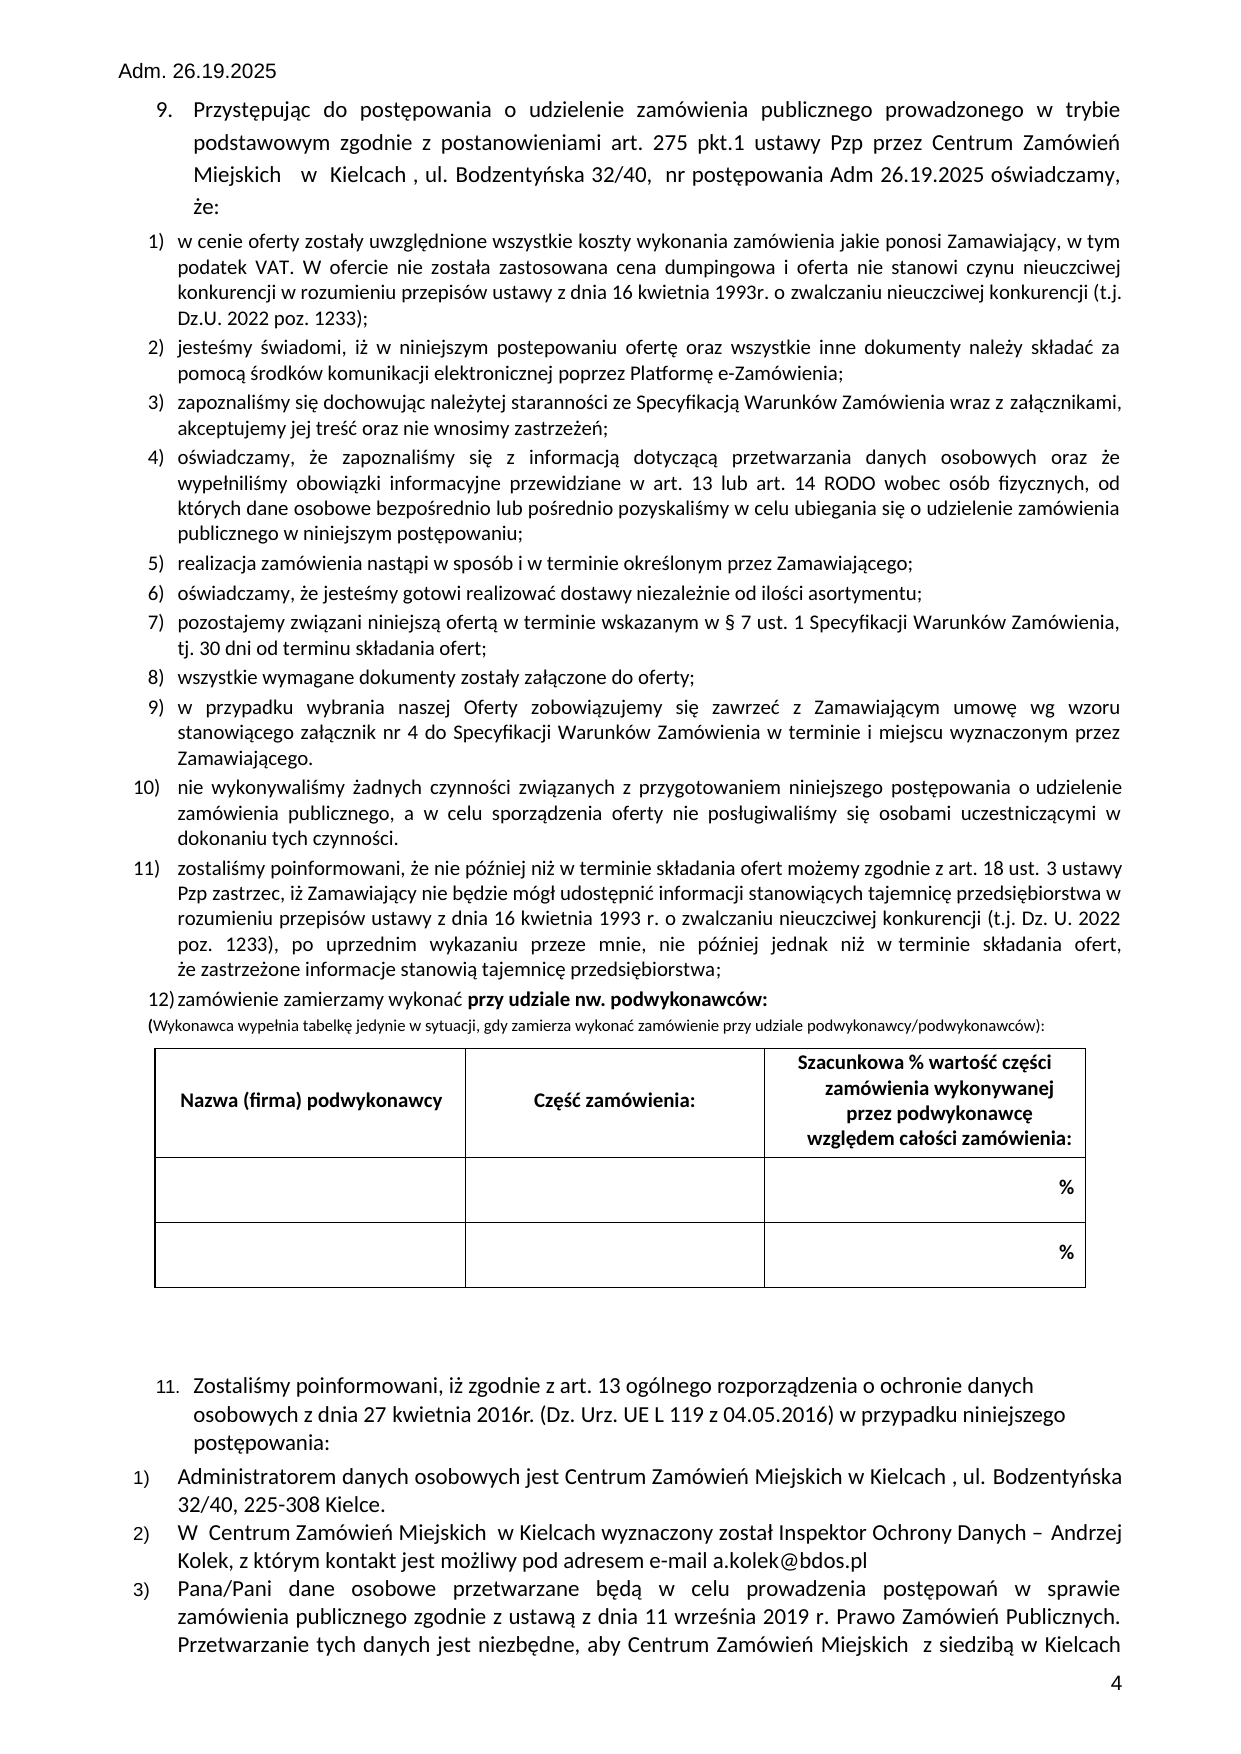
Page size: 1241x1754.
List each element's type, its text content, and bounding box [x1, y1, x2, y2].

list nie wykonywaliśmy żadnych czynności związanych z przygotowaniem niniejszego postępowania o udzielenie zamówienia publicznego, a w celu sporządzenia oferty nie posługiwaliśmy się osobami uczestniczącymi w dokonaniu tych czynności. [133, 774, 1122, 851]
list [133, 1574, 1122, 1658]
list zostaliśmy poinformowani, że nie później niż w terminie składania ofert możemy zgodnie z art. 18 ust. 3 ustawy Pzp zastrzec, iż Zamawiający nie będzie mógł udostępnić informacji stanowiących tajemnicę przedsiębiorstwa w rozumieniu przepisów ustawy z dnia 16 kwietnia 1993 r. o zwalczaniu nieuczciwej konkurencji (t.j. Dz. U. 2022 poz. 1233), po uprzednim wykazaniu przeze mnie, nie później jednak niż w terminie składania ofert, że zastrzeżone informacje stanowią tajemnicę przedsiębiorstwa; [133, 855, 1122, 982]
list w cenie oferty zostały uwzględnione wszystkie koszty wykonania zamówienia jakie ponosi Zamawiający, w tym podatek VAT. W ofercie nie została zastosowana cena dumpingowa i oferta nie stanowi czynu nieuczciwej konkurencji w rozumieniu przepisów ustawy z dnia 16 kwietnia 1993r. o zwalczaniu nieuczciwej konkurencji (t.j. Dz.U. 2022 poz. 1233); [148, 228, 1122, 330]
list oświadczamy, że zapoznaliśmy się z informacją dotyczącą przetwarzania danych osobowych oraz że wypełniliśmy obowiązki informacyjne przewidziane w art. 13 lub art. 14 RODO wobec osób fizycznych, od których dane osobowe bezpośrednio lub pośrednio pozyskaliśmy w celu ubiegania się o udzielenie zamówienia publicznego w niniejszym postępowaniu; [148, 444, 1122, 546]
list Zostaliśmy poinformowani, iż zgodnie z art. 13 ogólnego rozporządzenia o ochronie danych osobowych z dnia 27 kwietnia 2016r. (Dz. Urz. UE L 119 z 04.05.2016) w przypadku niniejszego postępowania: [156, 1372, 1122, 1456]
text (Wykonawca wypełnia tabelkę jedynie w sytuacji, gdy zamierza wykonać zamówienie przy udziale podwykonawcy/podwykonawców): [148, 1016, 1137, 1036]
list zapoznaliśmy się dochowując należytej staranności ze Specyfikacją Warunków Zamówienia wraz z załącznikami, akceptujemy jej treść oraz nie wnosimy zastrzeżeń; [148, 389, 1122, 440]
table_cell [156, 1158, 465, 1222]
table_header Część zamówienia: [466, 1049, 764, 1157]
table_cell % [765, 1158, 1085, 1222]
list w przypadku wybrania naszej Oferty zobowiązujemy się zawrzeć z Zamawiającym umowę wg wzoru stanowiącego załącznik nr 4 do Specyfikacji Warunków Zamówienia w terminie i miejscu wyznaczonym przez Zamawiającego. [148, 694, 1122, 770]
list oświadczamy, że jesteśmy gotowi realizować dostawy niezależnie od ilości asortymentu; [148, 580, 1122, 605]
table_header Szacunkowa % wartość części zamówienia wykonywanej przez podwykonawcę względem całości zamówienia: [765, 1049, 1085, 1157]
table_header Nazwa (firma) podwykonawcy [156, 1049, 465, 1157]
table_cell [466, 1158, 764, 1222]
table_cell [466, 1223, 764, 1287]
list pozostajemy związani niniejszą ofertą w terminie wskazanym w § 7 ust. 1 Specyfikacji Warunków Zamówienia, tj. 30 dni od terminu składania ofert; [148, 609, 1122, 660]
list wszystkie wymagane dokumenty zostały załączone do oferty; [148, 664, 1122, 690]
list W Centrum Zamówień Miejskich w Kielcach wyznaczony został Inspektor Ochrony Danych – Andrzej Kolek, z którym kontakt jest możliwy pod adresem e-mail a.kolek@bdos.pl [133, 1518, 1122, 1574]
list jesteśmy świadomi, iż w niniejszym postepowaniu ofertę oraz wszystkie inne dokumenty należy składać za pomocą środków komunikacji elektronicznej poprzez Platformę e-Zamówienia; [148, 334, 1122, 385]
list realizacja zamówienia nastąpi w sposób i w terminie określonym przez Zamawiającego; [148, 550, 1122, 576]
table_cell % [765, 1223, 1085, 1287]
table_cell [156, 1223, 465, 1287]
list zamówienie zamierzamy wykonać przy udziale nw. podwykonawców: [148, 986, 1122, 1011]
list Przystępując do postępowania o udzielenie zamówienia publicznego prowadzonego w trybie podstawowym zgodnie z postanowieniami art. 275 pkt.1 ustawy Pzp przez Centrum Zamówień Miejskich w Kielcach , ul. Bodzentyńska 32/40, nr postępowania Adm 26.19.2025 oświadczamy, że: [156, 96, 1122, 220]
list Administratorem danych osobowych jest Centrum Zamówień Miejskich w Kielcach , ul. Bodzentyńska 32/40, 225-308 Kielce. [133, 1462, 1122, 1518]
